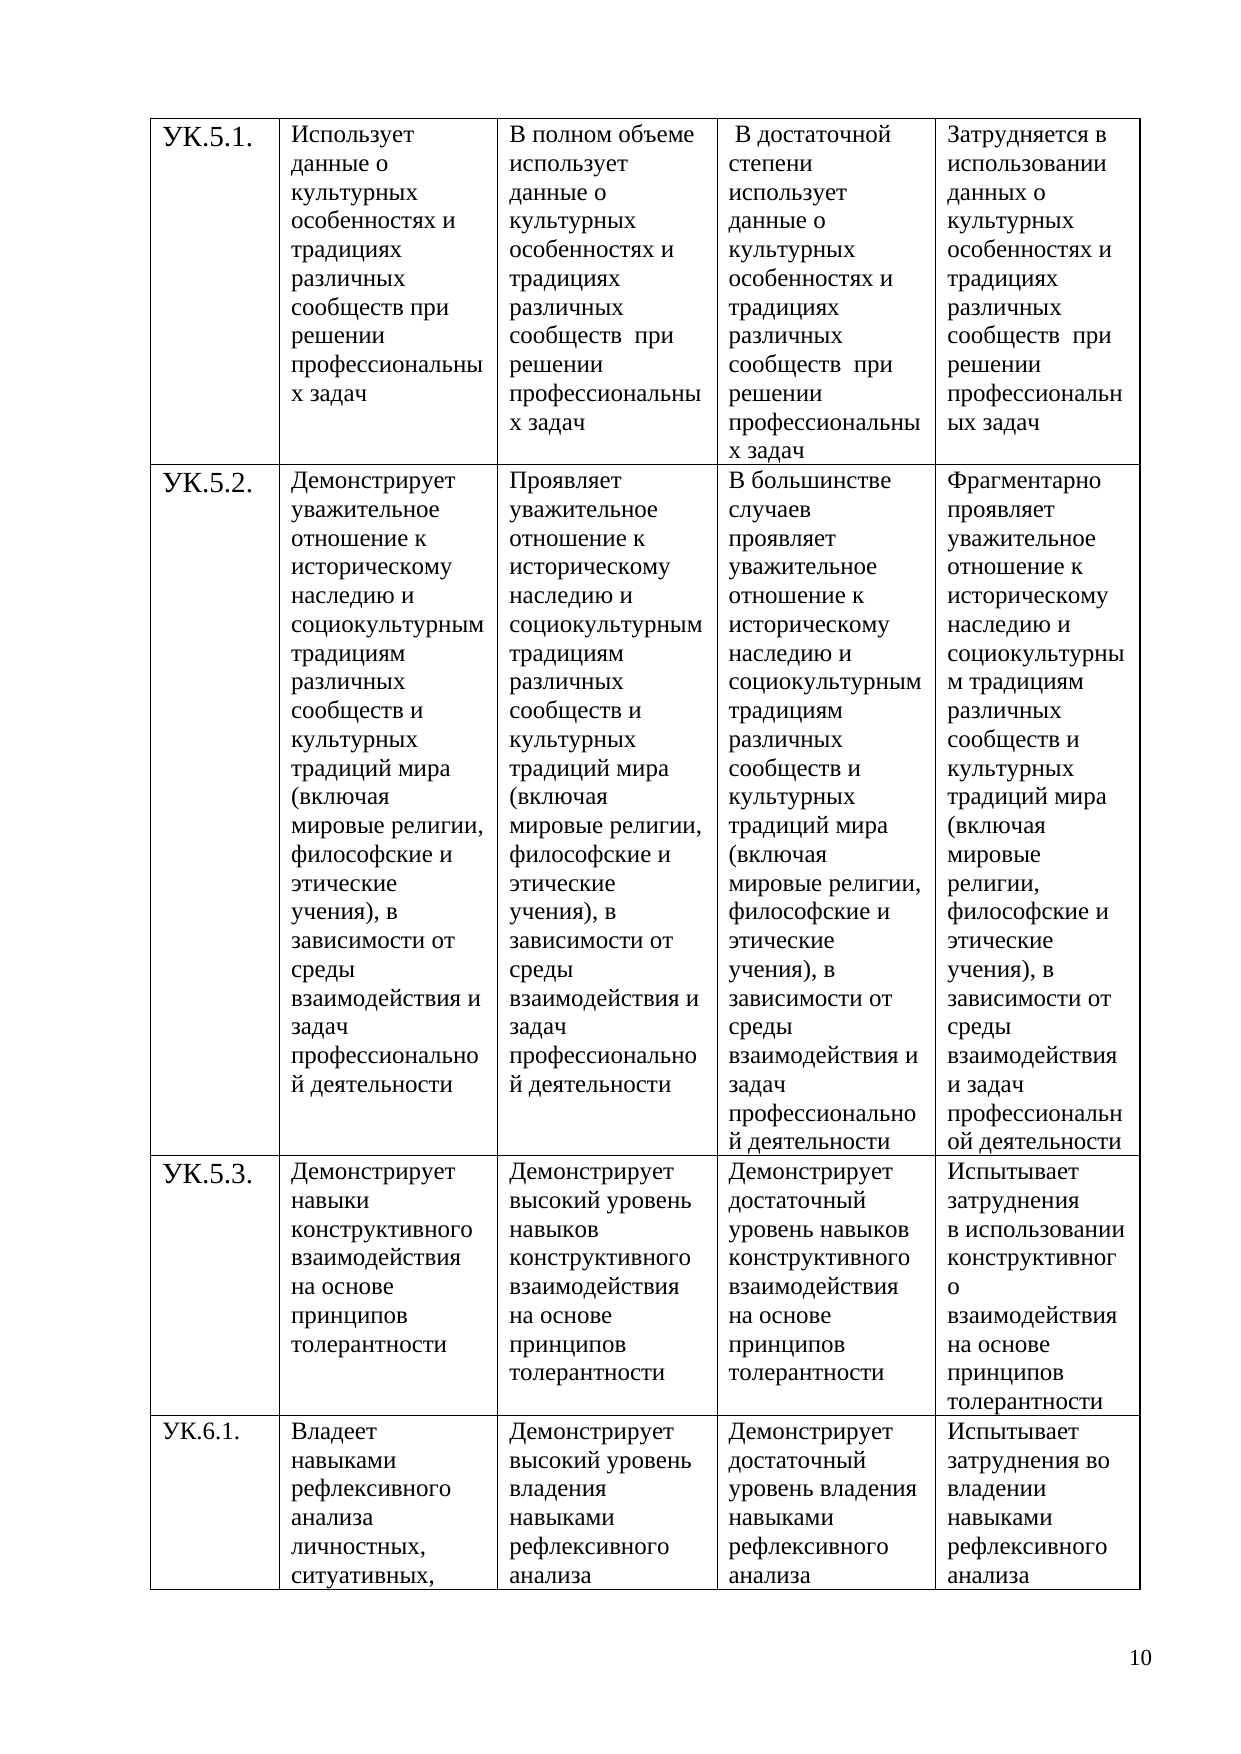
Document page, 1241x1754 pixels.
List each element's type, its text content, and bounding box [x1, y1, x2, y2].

table_cell УК.6.1. [151, 1416, 279, 1588]
table_cell В большинстве случаев проявляет уважительное отношение к историческому наследию и социокультурным традициям различных сообществ и культурных традиций мира (включая мировые религии, философские и этические учения), в зависимости от среды взаимодействия и задач профессиональной деятельности [718, 465, 935, 1155]
table_cell Проявляет уважительное отношение к историческому наследию и социокультурным традициям различных сообществ и культурных традиций мира (включая мировые религии, философские и этические учения), в зависимости от среды взаимодействия и задач профессиональной деятельности [498, 465, 717, 1155]
table_cell Фрагментарно проявляет уважительное отношение к историческому наследию и социокультурным традициям различных сообществ и культурных традиций мира (включая мировые религии, философские и этические учения), в зависимости от среды взаимодействия и задач профессиональной деятельности [936, 465, 1139, 1155]
table_cell Демонстрирует навыки конструктивного взаимодействия на основе принципов толерантности [280, 1156, 497, 1415]
table_cell Испытывает затруднения в использовании конструктивного взаимодействия на основе принципов толерантности [936, 1156, 1139, 1415]
table_cell УК.5.3. [151, 1156, 279, 1415]
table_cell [498, 1416, 717, 1588]
table_cell В достаточной степени использует данные о культурных особенностях и традициях различных сообществ при решении профессиональных задач [718, 119, 935, 464]
table_cell Демонстрирует высокий уровень навыков конструктивного взаимодействия на основе принципов толерантности [498, 1156, 717, 1415]
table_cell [936, 1416, 1139, 1588]
table_cell Затрудняется в использовании данных о культурных особенностях и традициях различных сообществ при решении профессиональных задач [936, 119, 1139, 464]
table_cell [280, 1416, 497, 1588]
table_cell Демонстрирует достаточный уровень навыков конструктивного взаимодействия на основе принципов толерантности [718, 1156, 935, 1415]
table_cell Демонстрирует уважительное отношение к историческому наследию и социокультурным традициям различных сообществ и культурных традиций мира (включая мировые религии, философские и этические учения), в зависимости от среды взаимодействия и задач профессиональной деятельности [280, 465, 497, 1155]
table_cell Использует данные о культурных особенностях и традициях различных сообществ при решении профессиональных задач [280, 119, 497, 464]
table_cell УК.5.1. [151, 119, 279, 464]
table_cell УК.5.2. [151, 465, 279, 1155]
table_cell В полном объеме использует данные о культурных особенностях и традициях различных сообществ при решении профессиональных задач [498, 119, 717, 464]
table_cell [718, 1416, 935, 1588]
